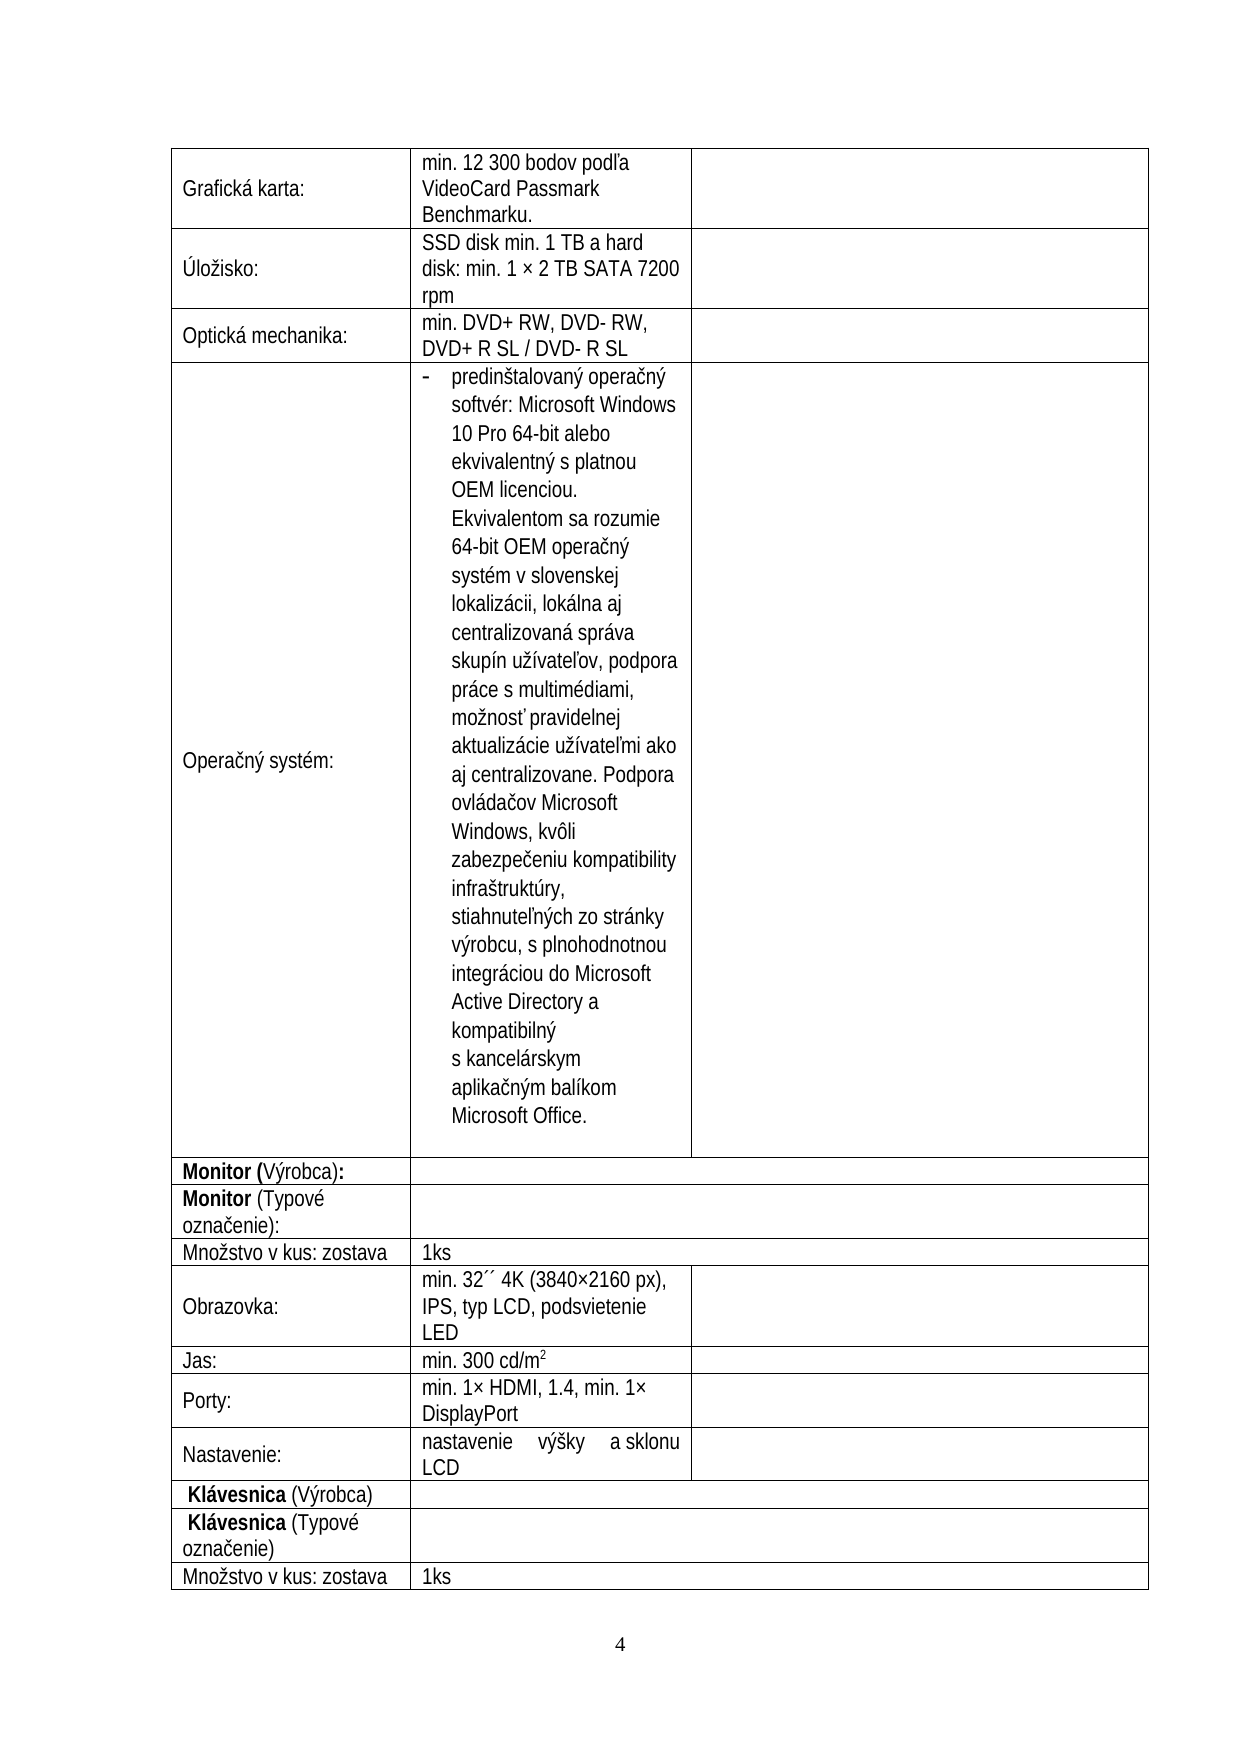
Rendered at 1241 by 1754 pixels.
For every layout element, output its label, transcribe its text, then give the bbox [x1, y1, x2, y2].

table_cell [692, 363, 1148, 1157]
table_cell min. 12 300 bodov podľa VideoCard Passmark Benchmarku. [411, 149, 691, 228]
table_cell min. 300 cd/m2 [411, 1347, 691, 1373]
table_cell predinštalovaný operačný softvér: Microsoft Windows 10 Pro 64-bit alebo ekvivalentný s platnou OEM licenciou. Ekvivalentom sa rozumie 64-bit OEM operačný systém v slovenskej lokalizácii, lokálna aj centralizovaná správa skupín užívateľov, podpora práce s multimédiami, možnosť pravidelnej aktualizácie užívateľmi ako aj centralizovane. Podpora ovládačov Microsoft Windows, kvôli zabezpečeniu kompatibility infraštruktúry, stiahnuteľných zo stránky výrobcu, s plnohodnotnou integráciou do Microsoft Active Directory a kompatibilný s kancelárskym aplikačným balíkom Microsoft Office. [411, 363, 691, 1157]
table_cell Jas: [172, 1347, 410, 1373]
table_cell Množstvo v kus: zostava [172, 1239, 410, 1265]
table_cell Úložisko: [172, 229, 410, 308]
table_cell [411, 1481, 1148, 1508]
table_cell Monitor (Výrobca): [172, 1158, 410, 1184]
table_cell [692, 309, 1148, 362]
table_cell [692, 1374, 1148, 1427]
table_cell min. 1× HDMI, 1.4, min. 1× DisplayPort [411, 1374, 691, 1427]
table_cell [692, 1266, 1148, 1346]
table_cell Nastavenie: [172, 1428, 410, 1480]
table_cell Operačný systém: [172, 363, 410, 1157]
table_cell SSD disk min. 1 TB a hard disk: min. 1 × 2 TB SATA 7200 rpm [411, 229, 691, 308]
table_cell [692, 149, 1148, 228]
table_cell Množstvo v kus: zostava [172, 1563, 410, 1589]
table_cell 1ks [411, 1239, 1148, 1265]
table_cell nastavenie výšky a sklonu LCD [411, 1428, 691, 1480]
table_cell [411, 1185, 1148, 1238]
table_cell [411, 1158, 1148, 1184]
table_cell [692, 1428, 1148, 1480]
table_cell Klávesnica (Výrobca) [172, 1481, 410, 1508]
table_cell Porty: [172, 1374, 410, 1427]
table_cell min. DVD+ RW, DVD- RW, DVD+ R SL / DVD- R SL [411, 309, 691, 362]
table_cell Obrazovka: [172, 1266, 410, 1346]
table_cell min. 32´´ 4K (3840×2160 px), IPS, typ LCD, podsvietenie LED [411, 1266, 691, 1346]
table_cell Optická mechanika: [172, 309, 410, 362]
table_cell [692, 229, 1148, 308]
table_cell [411, 1509, 1148, 1562]
table_cell 1ks [411, 1563, 1148, 1589]
table_cell [692, 1347, 1148, 1373]
table_cell Monitor (Typové označenie): [172, 1185, 410, 1238]
table_cell Grafická karta: [172, 149, 410, 228]
table_cell Klávesnica (Typové označenie) [172, 1509, 410, 1562]
